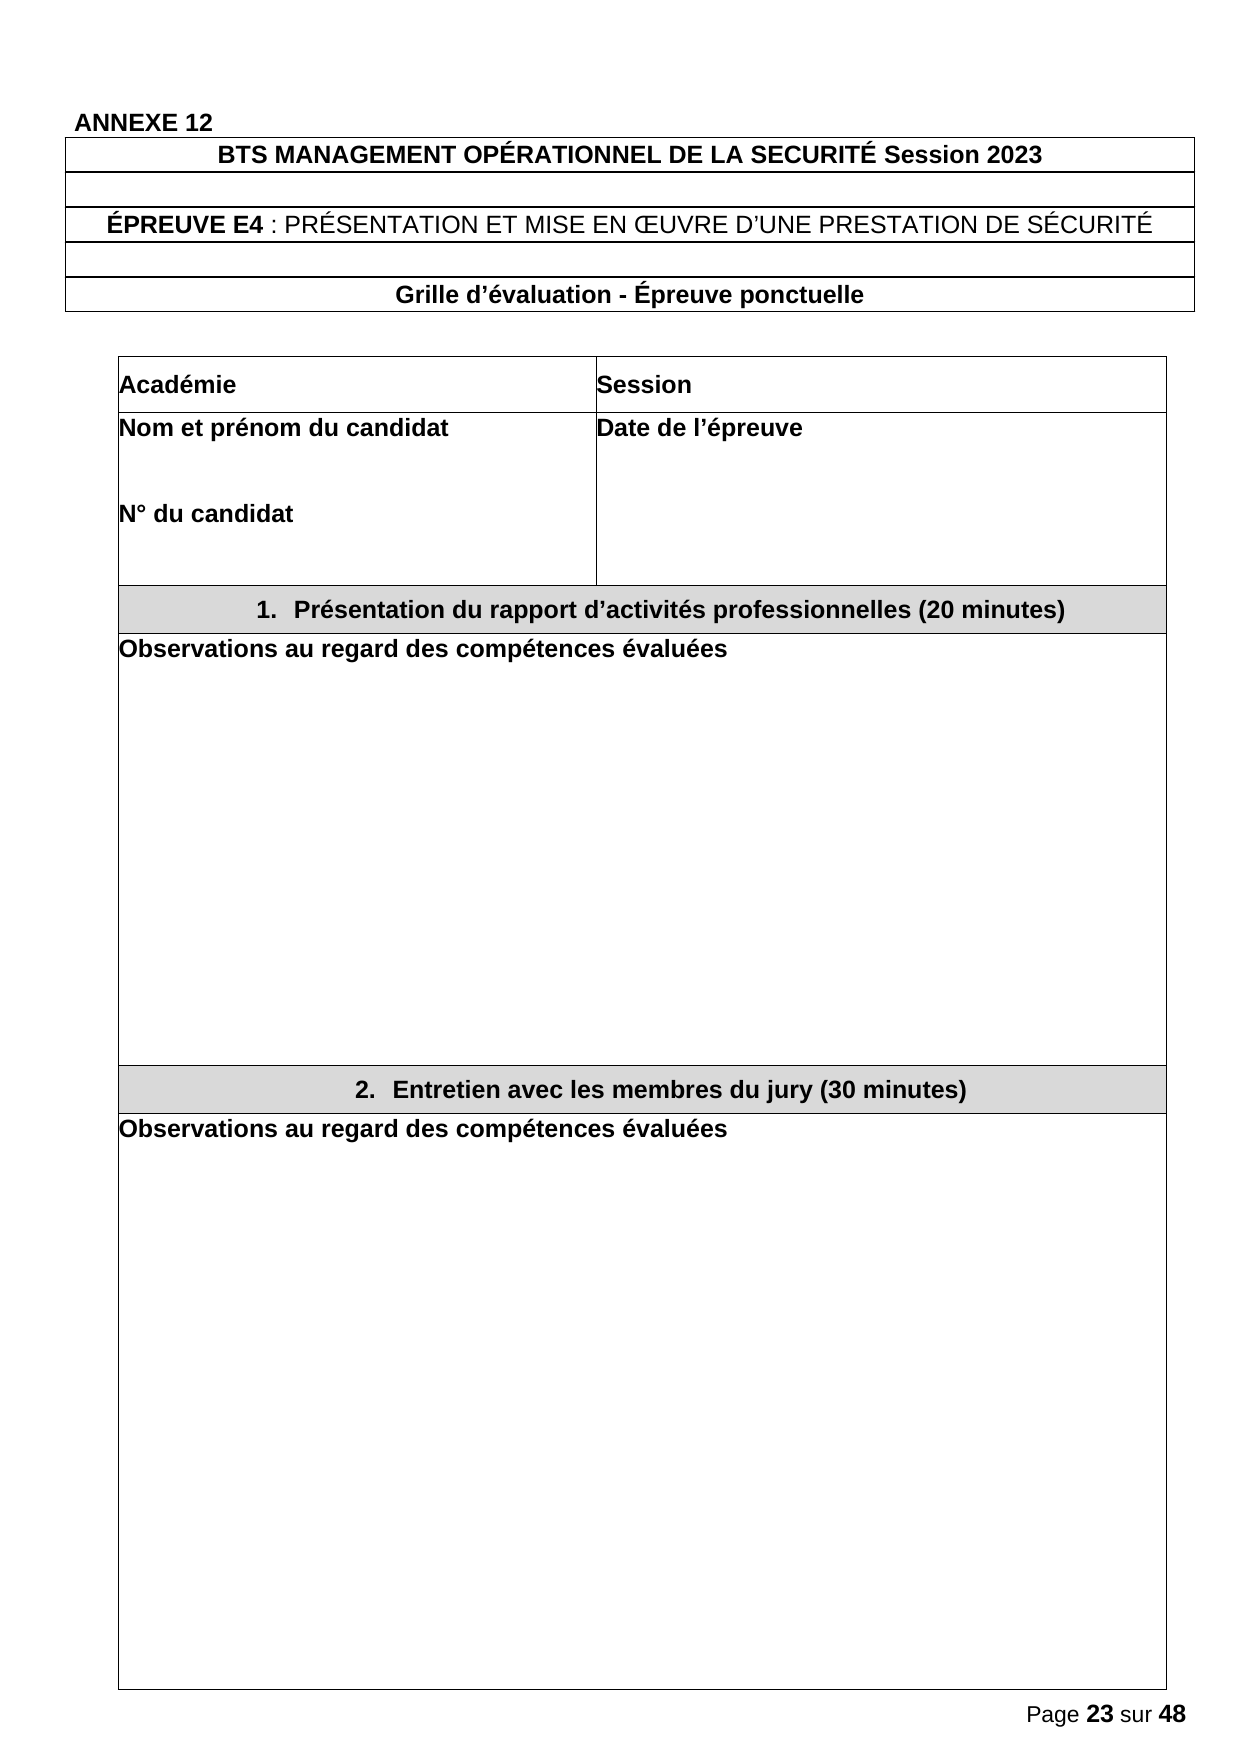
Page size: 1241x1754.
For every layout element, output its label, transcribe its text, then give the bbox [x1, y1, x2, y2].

text ANNEXE 12 [74, 108, 1186, 137]
table_cell Nom et prénom du candidat N° du candidat [119, 413, 596, 585]
table_cell Présentation du rapport d’activités professionnelles (20 minutes) [119, 586, 1166, 633]
text BTS MANAGEMENT OPÉRATIONNEL DE LA SECURITÉ Session 2023 [66, 138, 1194, 171]
table_cell Entretien avec les membres du jury (30 minutes) [119, 1066, 1166, 1113]
table_header Session [597, 357, 1166, 412]
table_cell Date de l’épreuve [597, 413, 1166, 585]
table_cell Observations au regard des compétences évaluées [119, 634, 1166, 1065]
text ÉPREUVE E4 : PRÉSENTATION ET MISE EN ŒUVRE D’UNE PRESTATION DE SÉCURITÉ [66, 208, 1194, 241]
table_header Académie [119, 357, 596, 412]
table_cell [119, 1114, 1166, 1689]
text Grille d’évaluation - Épreuve ponctuelle [66, 278, 1194, 311]
